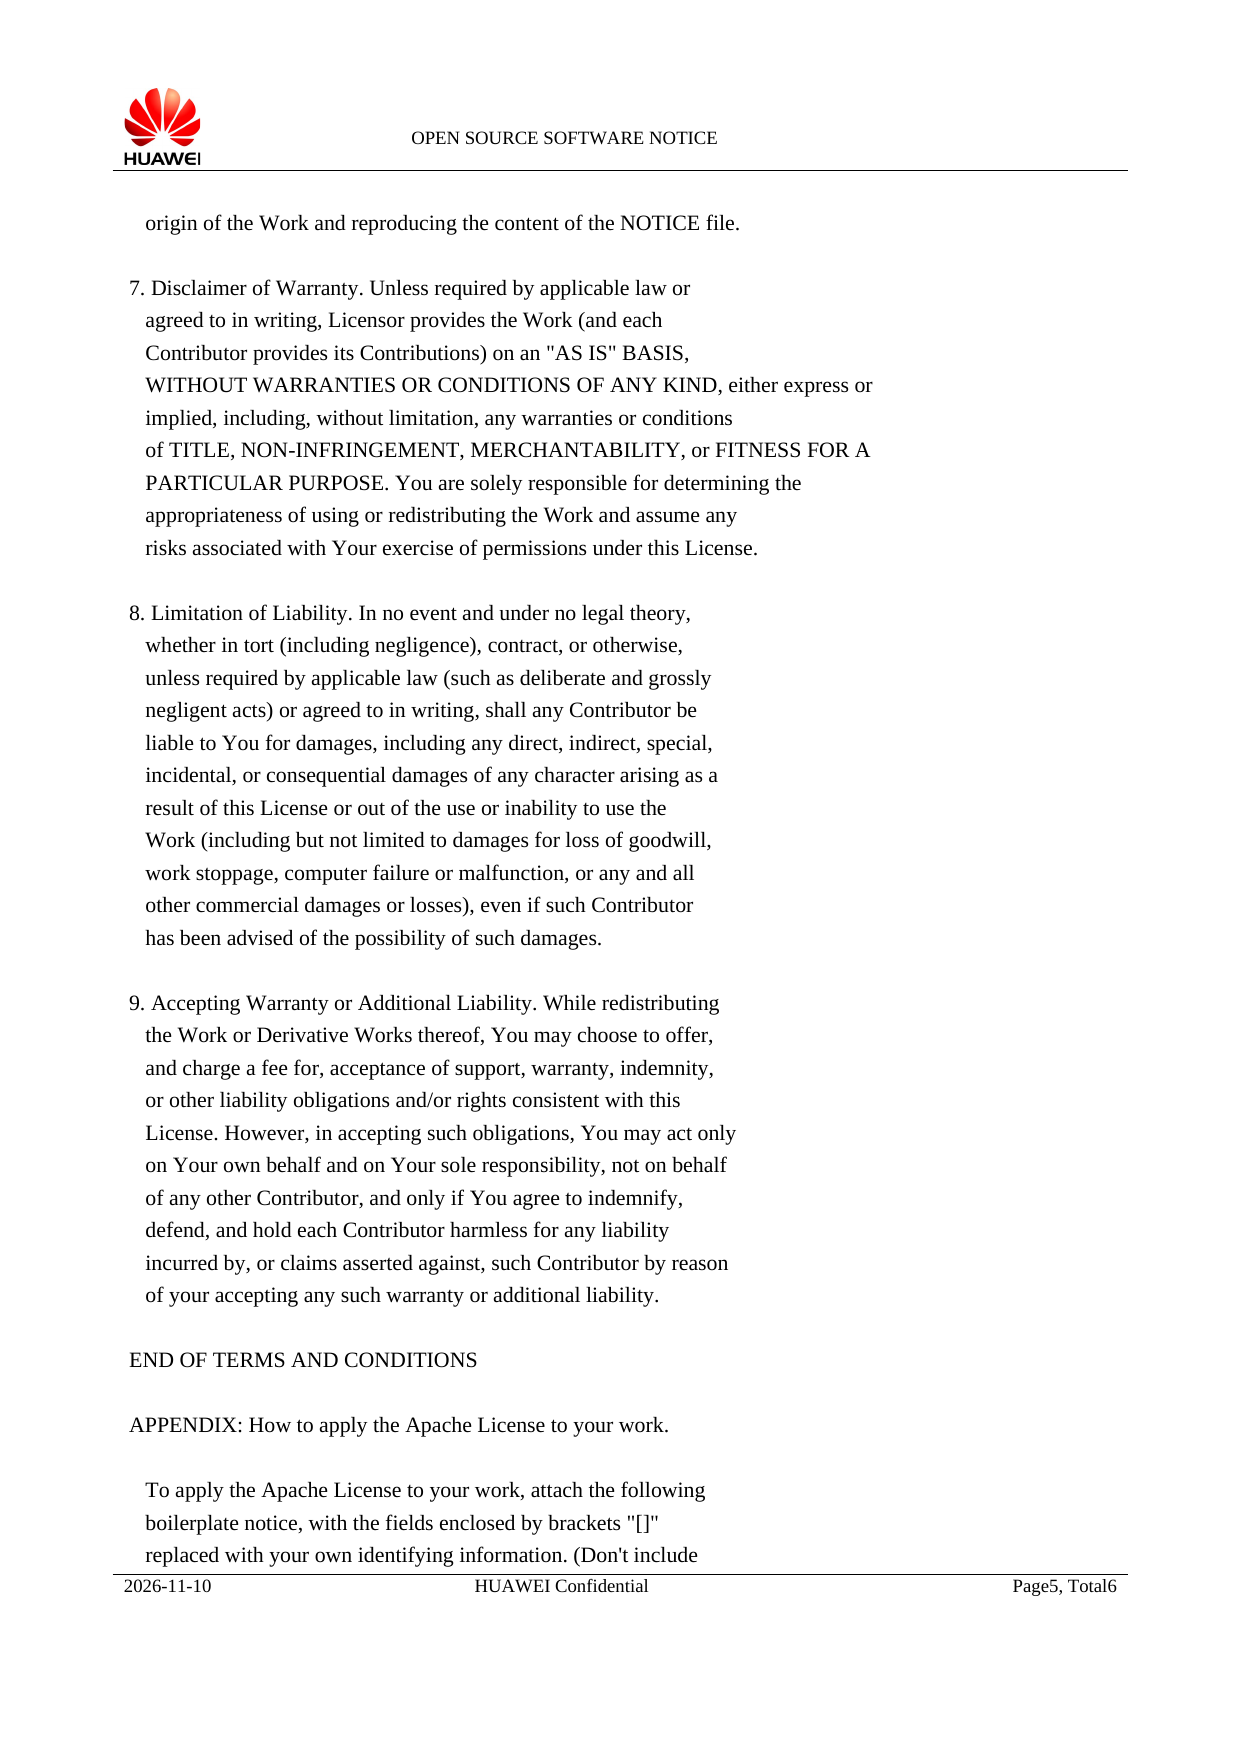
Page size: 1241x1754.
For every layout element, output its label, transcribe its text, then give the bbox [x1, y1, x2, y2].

picture [124, 88, 201, 165]
